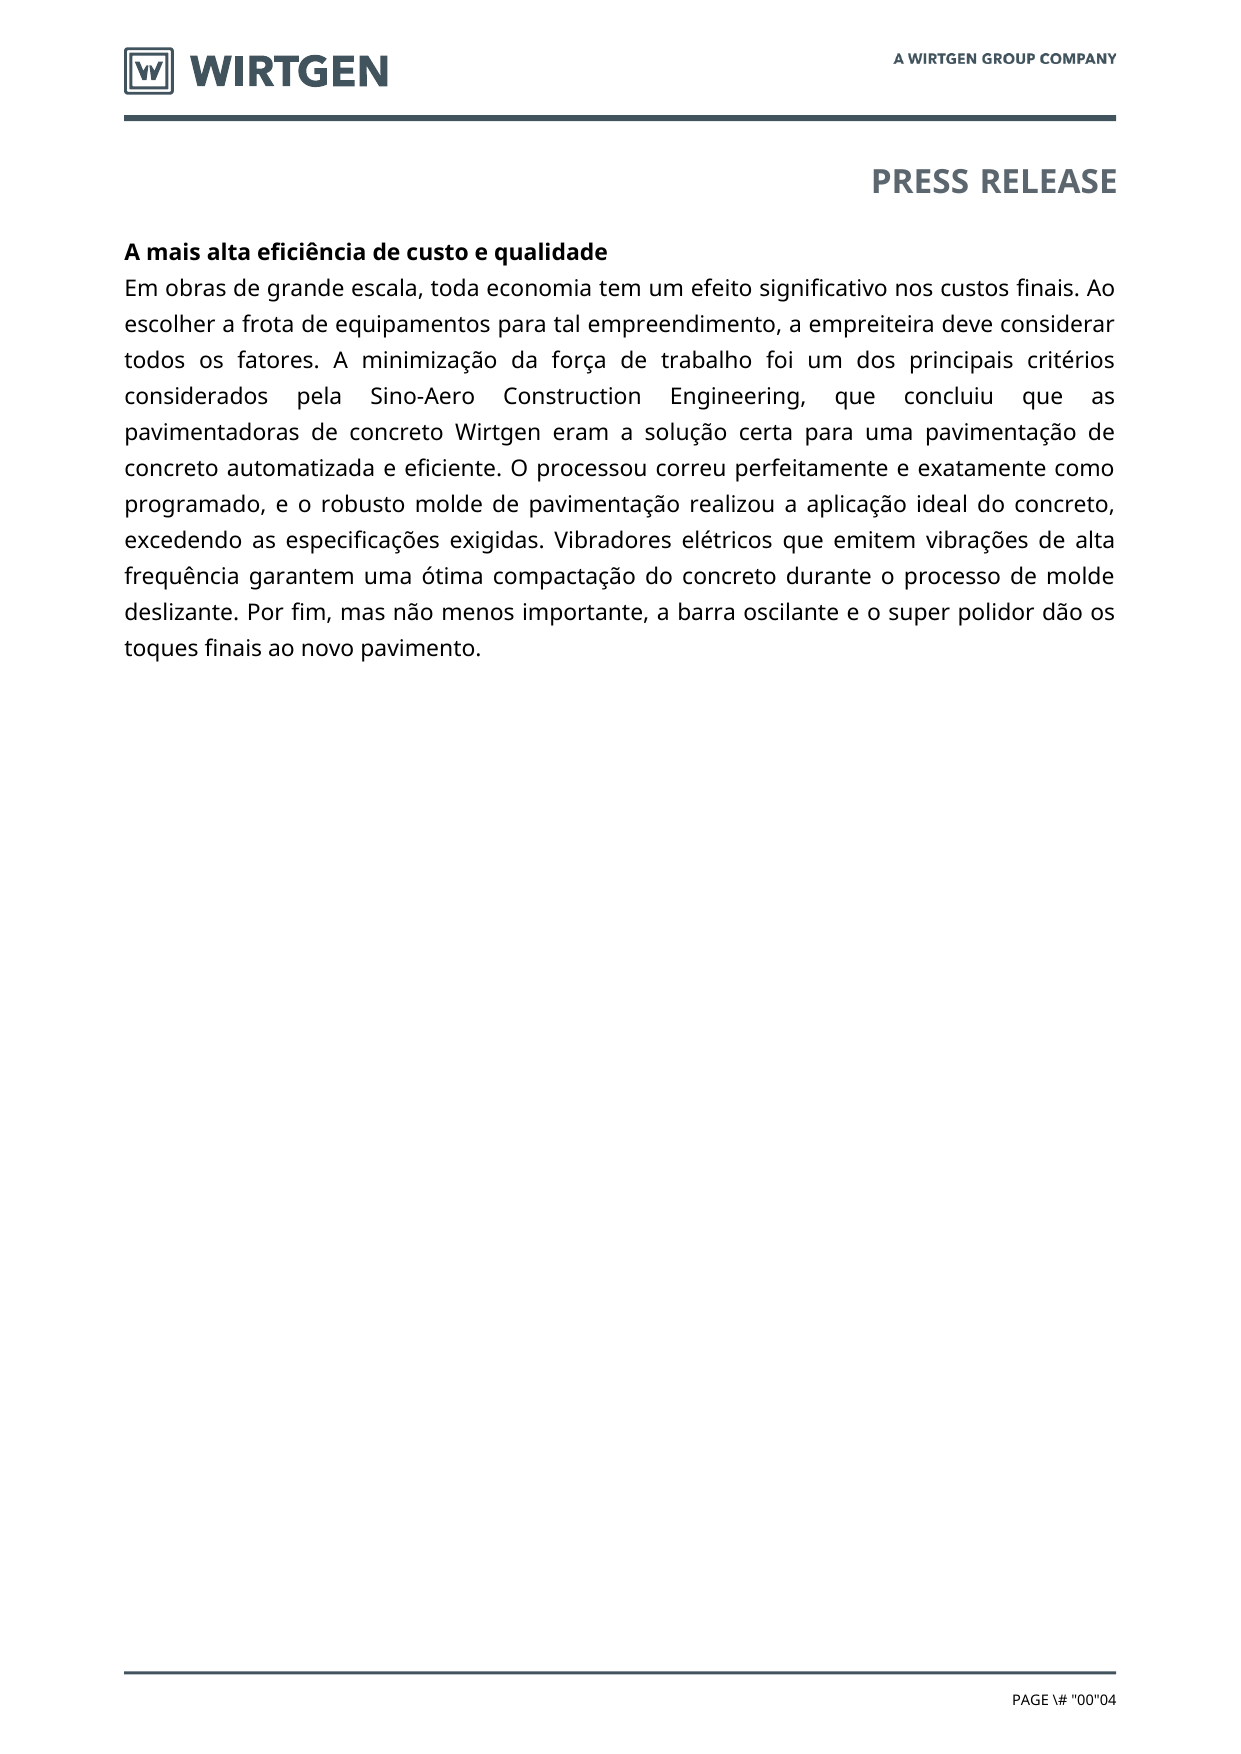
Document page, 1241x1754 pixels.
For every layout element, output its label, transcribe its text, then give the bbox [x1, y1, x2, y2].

text Em obras de grande escala, toda economia tem um efeito significativo nos custos finais. Ao escolher a frota de equipamentos para tal empreendimento, a empreiteira deve considerar todos os fatores. A minimização da força de trabalho foi um dos principais critérios considerados pela Sino-Aero Construction Engineering, que concluiu que as pavimentadoras de concreto Wirtgen eram a solução certa para uma pavimentação de concreto automatizada e eficiente. O processou correu perfeitamente e exatamente como programado, e o robusto molde de pavimentação realizou a aplicação ideal do concreto, excedendo as especificações exigidas. Vibradores elétricos que emitem vibrações de alta frequência garantem uma ótima compactação do concreto durante o processo de molde deslizante. Por fim, mas não menos importante, a barra oscilante e o super polidor dão os toques finais ao novo pavimento. [124, 272, 1116, 663]
text A mais alta eficiência de custo e qualidade [124, 236, 1116, 267]
picture [893, 53, 1117, 64]
